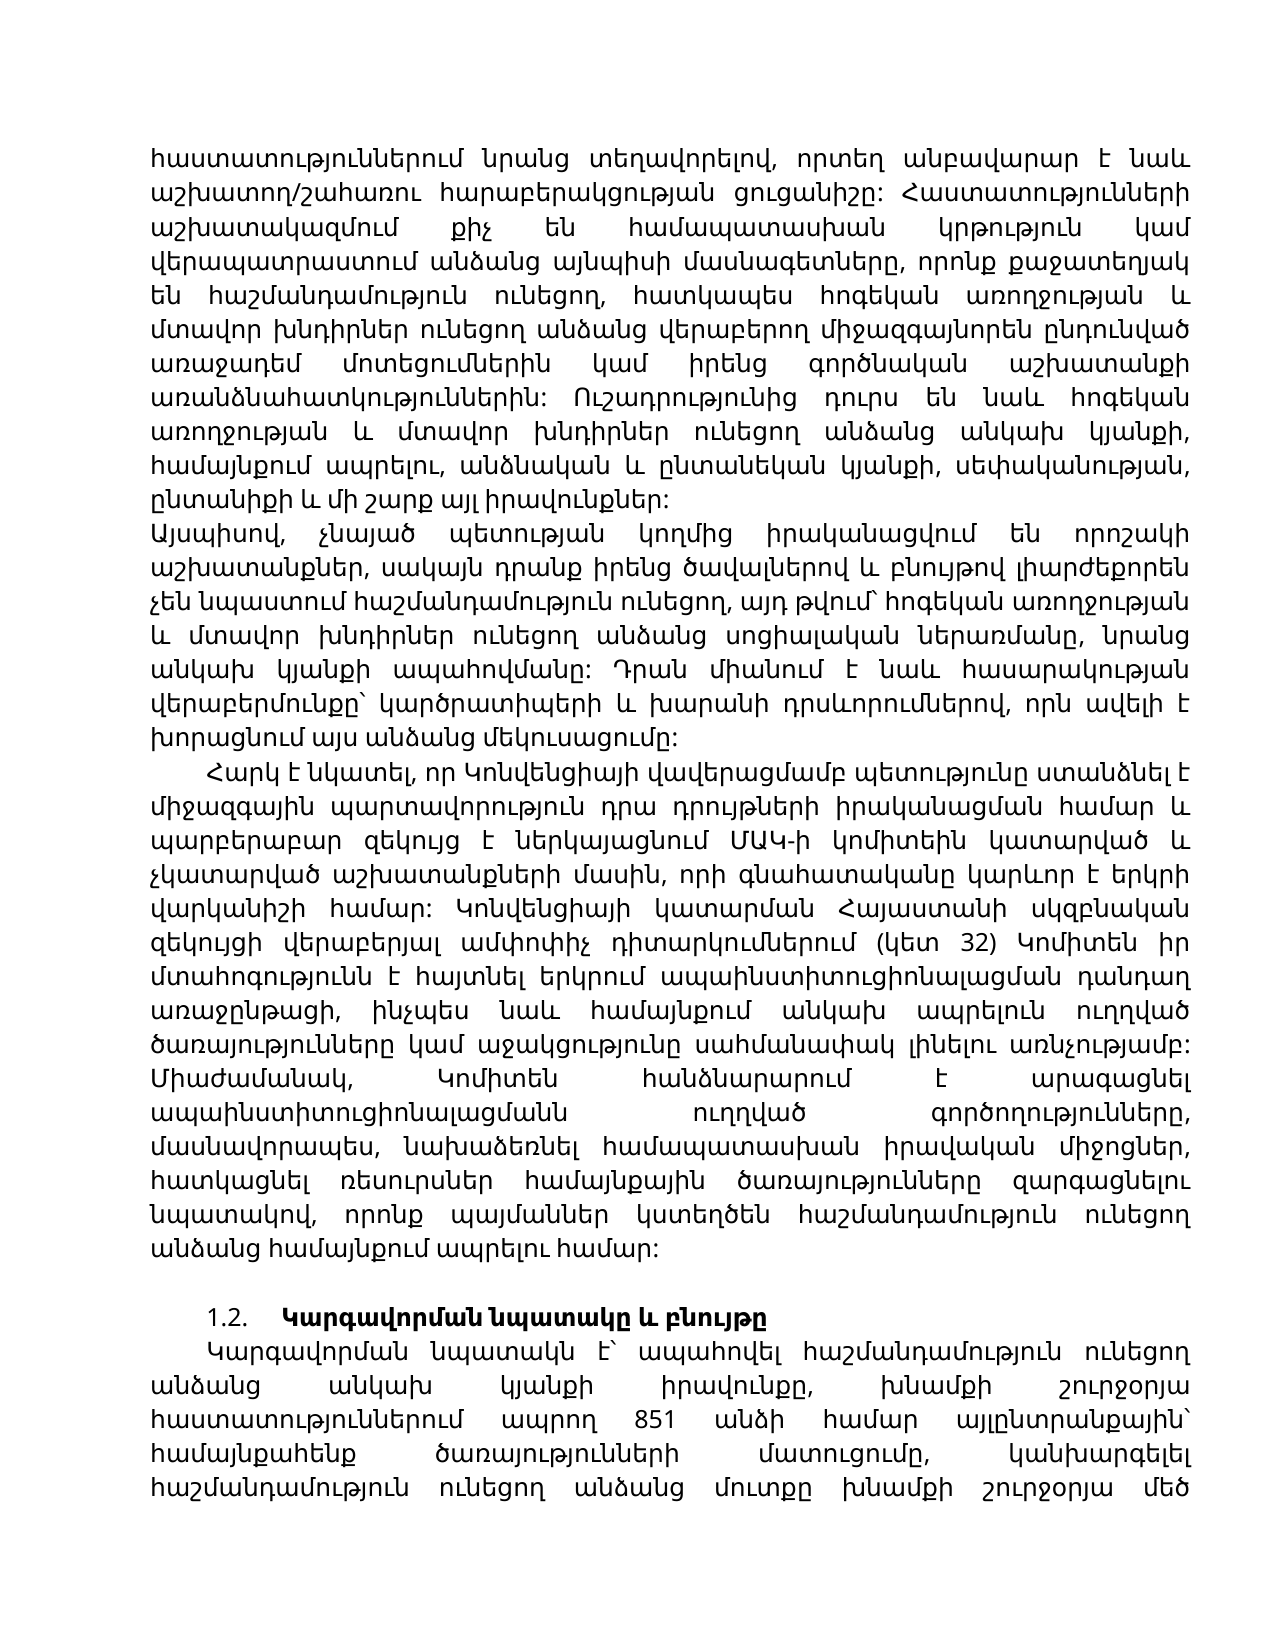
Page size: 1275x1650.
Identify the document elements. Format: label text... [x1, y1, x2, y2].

text Այսպիսով, չնայած պետության կողմից իրականացվում են որոշակի աշխատանքներ, սակայն դրանք իրենց ծավալներով և բնույթով լիարժեքորեն չեն նպաստում հաշմանդամություն ունեցող, այդ թվում՝ հոգեկան առողջության և մտավոր խնդիրներ ունեցող անձանց սոցիալական ներառմանը, նրանց անկախ կյանքի ապահովմանը: Դրան միանում է նաև հասարակության վերաբերմունքը՝ կարծրատիպերի և խարանի դրսևորումներով, որն ավելի է խորացնում այս անձանց մեկուսացումը: [150, 516, 1191, 754]
text Հարկ է նկատել, որ Կոնվենցիայի վավերացմամբ պետությունը ստանձնել է միջազգային պարտավորություն դրա դրույթների իրականացման համար և պարբերաբար զեկույց է ներկայացնում ՄԱԿ-ի կոմիտեին կատարված և չկատարված աշխատանքների մասին, որի գնահատականը կարևոր է երկրի վարկանիշի համար: Կոնվենցիայի կատարման Հայաստանի սկզբնական զեկույցի վերաբերյալ ամփոփիչ դիտարկումներում (կետ 32) Կոմիտեն իր մտահոգությունն է հայտնել երկրում ապաինստիտուցիոնալացման դանդաղ առաջընթացի, ինչպես նաև համայնքում անկախ ապրելուն ուղղված ծառայությունները կամ աջակցությունը սահմանափակ լինելու առնչությամբ: Միաժամանակ, Կոմիտեն հանձնարարում է արագացնել ապաինստիտուցիոնալացմանն ուղղված գործողությունները, մասնավորապես, նախաձեռնել համապատասխան իրավական միջոցներ, հատկացնել ռեսուրսներ համայնքային ծառայությունները զարգացնելու նպատակով, որոնք պայմաններ կստեղծեն հաշմանդամություն ունեցող անձանց համայնքում ապրելու համար: [150, 754, 1191, 1265]
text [150, 141, 1191, 516]
list Կարգավորման նպատակը և բնույթը [206, 1299, 1191, 1333]
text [150, 1333, 1191, 1503]
